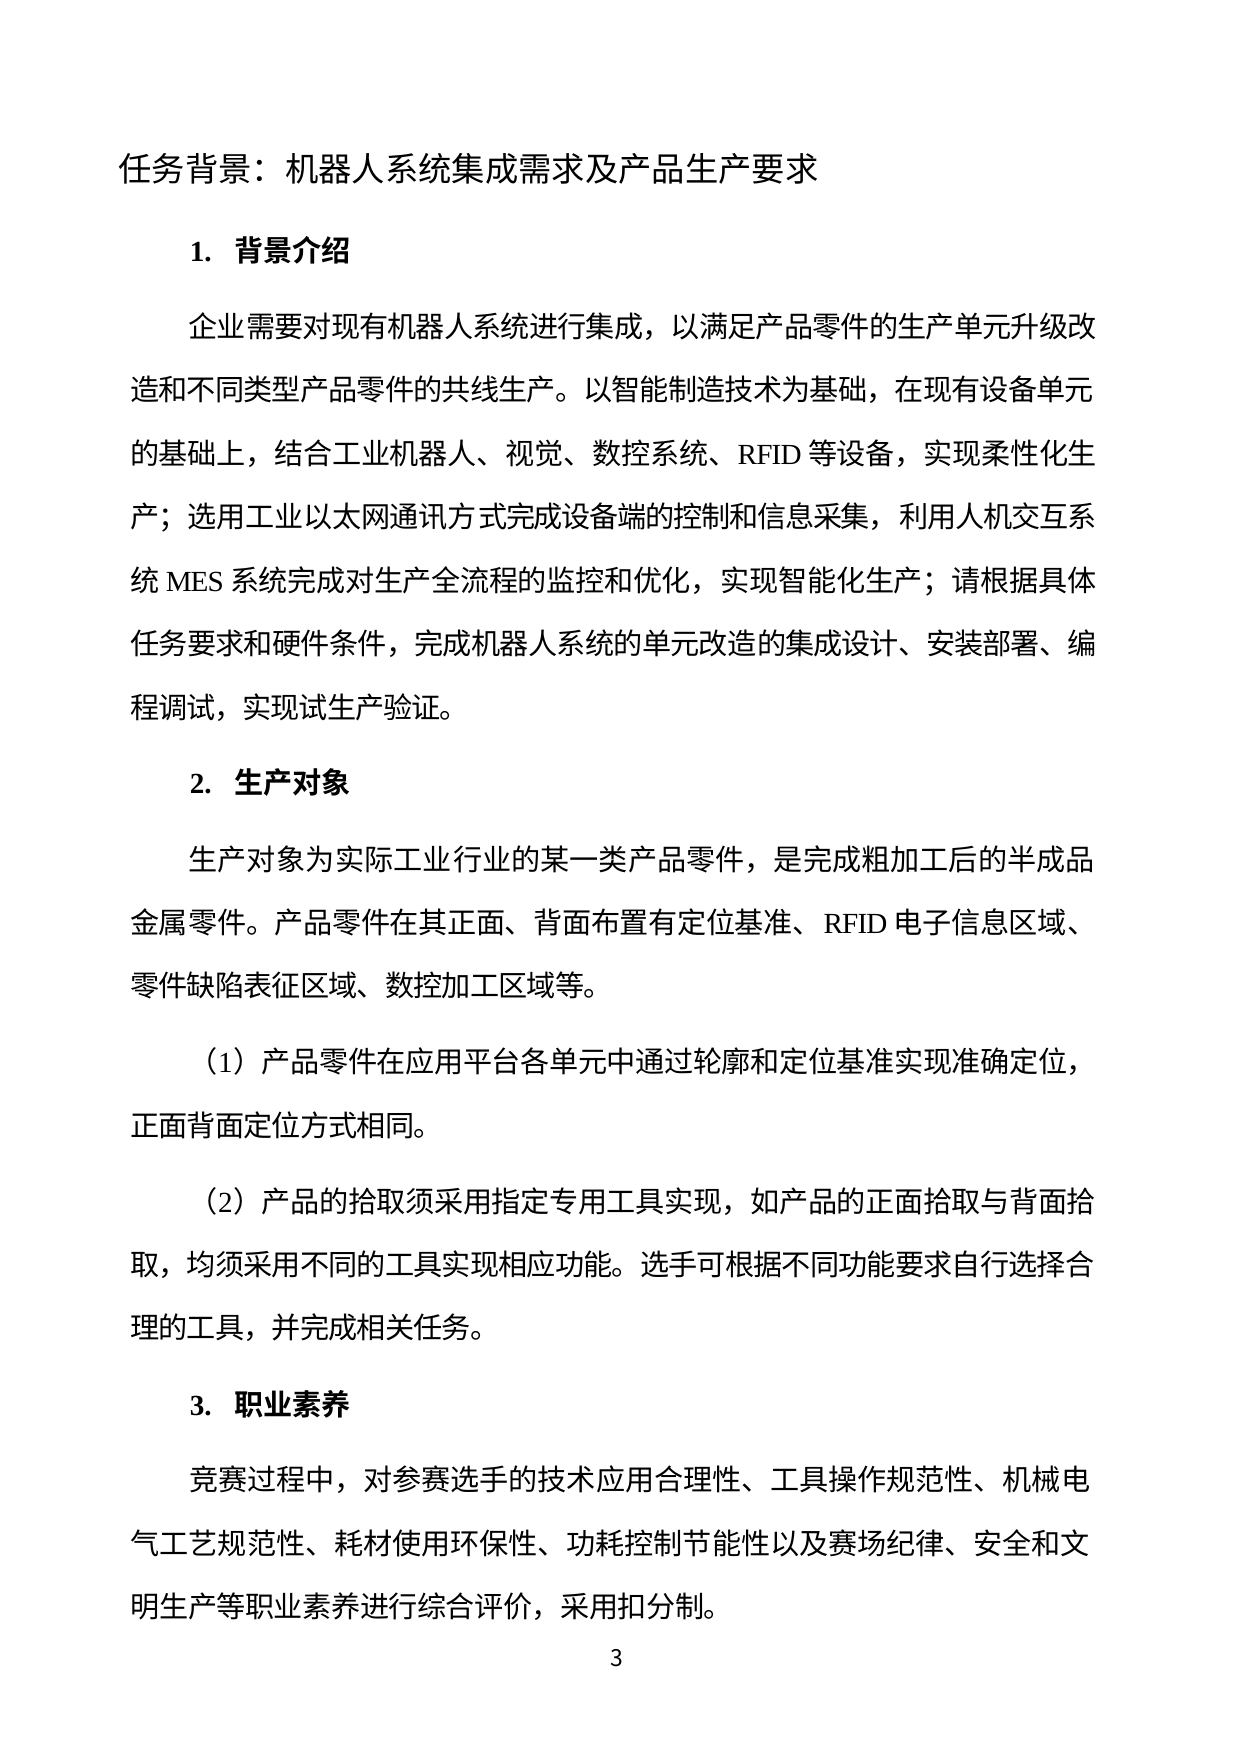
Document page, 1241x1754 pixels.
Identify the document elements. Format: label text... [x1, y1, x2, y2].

text （1）产品零件在应用平台各单元中通过轮廓和定位基准实现准确定位，正面背面定位方式相同。 [130, 1039, 1097, 1144]
list 生产对象 [189, 760, 1165, 802]
text （2）产品的拾取须采用指定专用工具实现，如产品的正面拾取与背面拾取，均须采用不同的工具实现相应功能。选手可根据不同功能要求自行选择合理的工具，并完成相关任务。 [130, 1178, 1097, 1347]
text 生产对象为实际工业行业的某一类产品零件，是完成粗加工后的半成品金属零件。产品零件在其正面、背面布置有定位基准、RFID电子信息区域、零件缺陷表征区域、数控加工区域等。 [130, 836, 1097, 1005]
text 企业需要对现有机器人系统进行集成，以满足产品零件的生产单元升级改造和不同类型产品零件的共线生产。以智能制造技术为基础，在现有设备单元的基础上，结合工业机器人、视觉、数控系统、RFID等设备，实现柔性化生产；选用工业以太网通讯方式完成设备端的控制和信息采集，利用人机交互系统MES系统完成对生产全流程的监控和优化，实现智能化生产；请根据具体任务要求和硬件条件，完成机器人系统的单元改造的集成设计、安装部署、编程调试，实现试生产验证。 [130, 303, 1097, 726]
text 竞赛过程中，对参赛选手的技术应用合理性、工具操作规范性、机械电气工艺规范性、耗材使用环保性、功耗控制节能性以及赛场纪律、安全和文明生产等职业素养进行综合评价，采用扣分制。 [131, 1457, 1091, 1626]
list 职业素养 [189, 1381, 1165, 1423]
text 任务背景：机器人系统集成需求及产品生产要求 [118, 143, 1165, 191]
list 背景介绍 [189, 228, 1165, 270]
